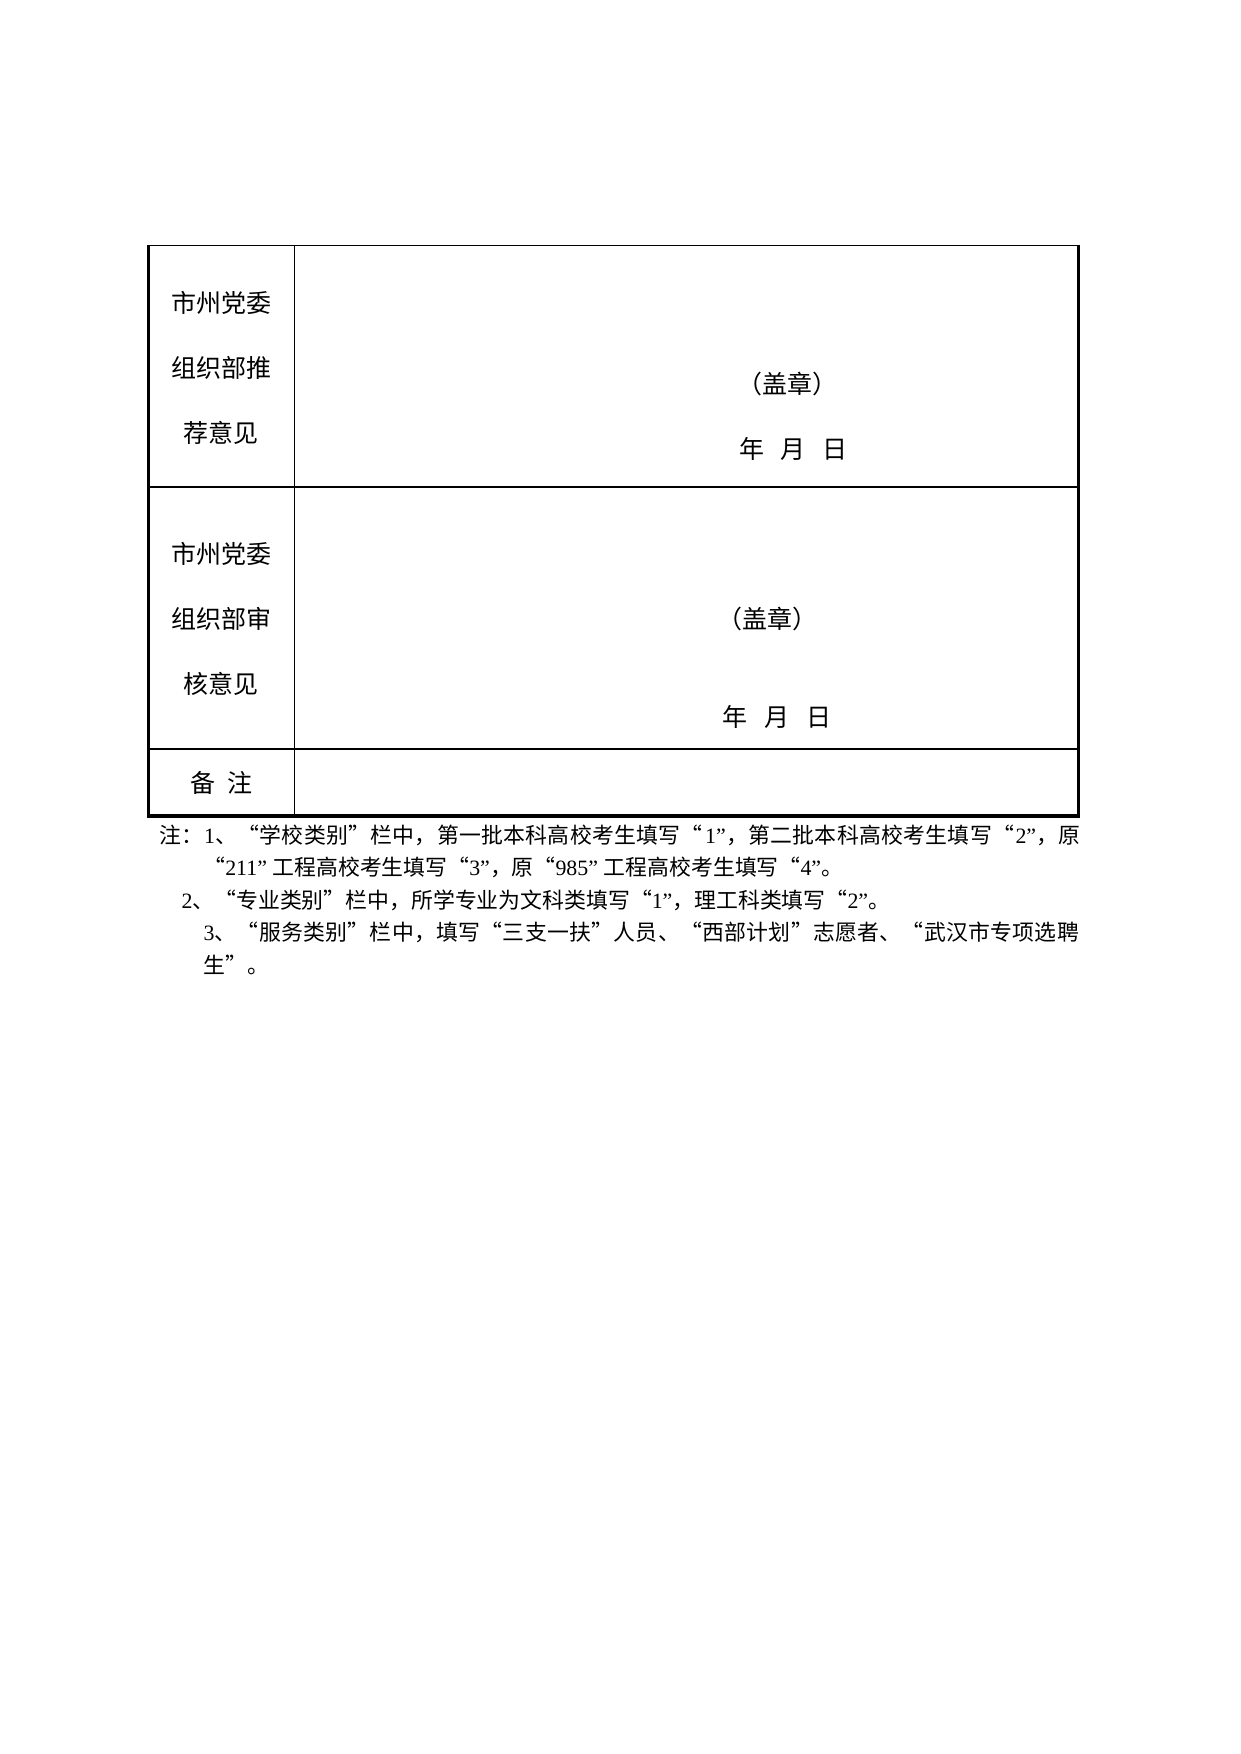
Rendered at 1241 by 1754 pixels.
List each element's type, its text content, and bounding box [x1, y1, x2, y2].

table_cell 市州党委组织部审 核意见 [150, 488, 294, 748]
table_cell 市州党委组织部推荐意见 [150, 246, 294, 486]
table_cell [295, 750, 1077, 814]
text 2、“专业类别”栏中，所学专业为文科类填写“，理工科类填写“。 [159, 882, 1081, 915]
text 注：1、“学校类别”栏中，第一批本科高校考生填写“1”，第二批本科高校考生填写“2”，原“211” 工程高校考生填写“3”，原“985” 工程高校考生填写“4”。 [159, 817, 1081, 882]
table_cell 备 注 [150, 750, 294, 814]
table_cell （盖章） 年 月 日 [295, 488, 1077, 748]
table_cell （盖章） 年 月 日 [295, 246, 1077, 486]
text 3、“服务类别”栏中，填写“三支一扶”人员、“西部计划”志愿者、“武汉市专项选聘生”。 [203, 915, 1081, 980]
